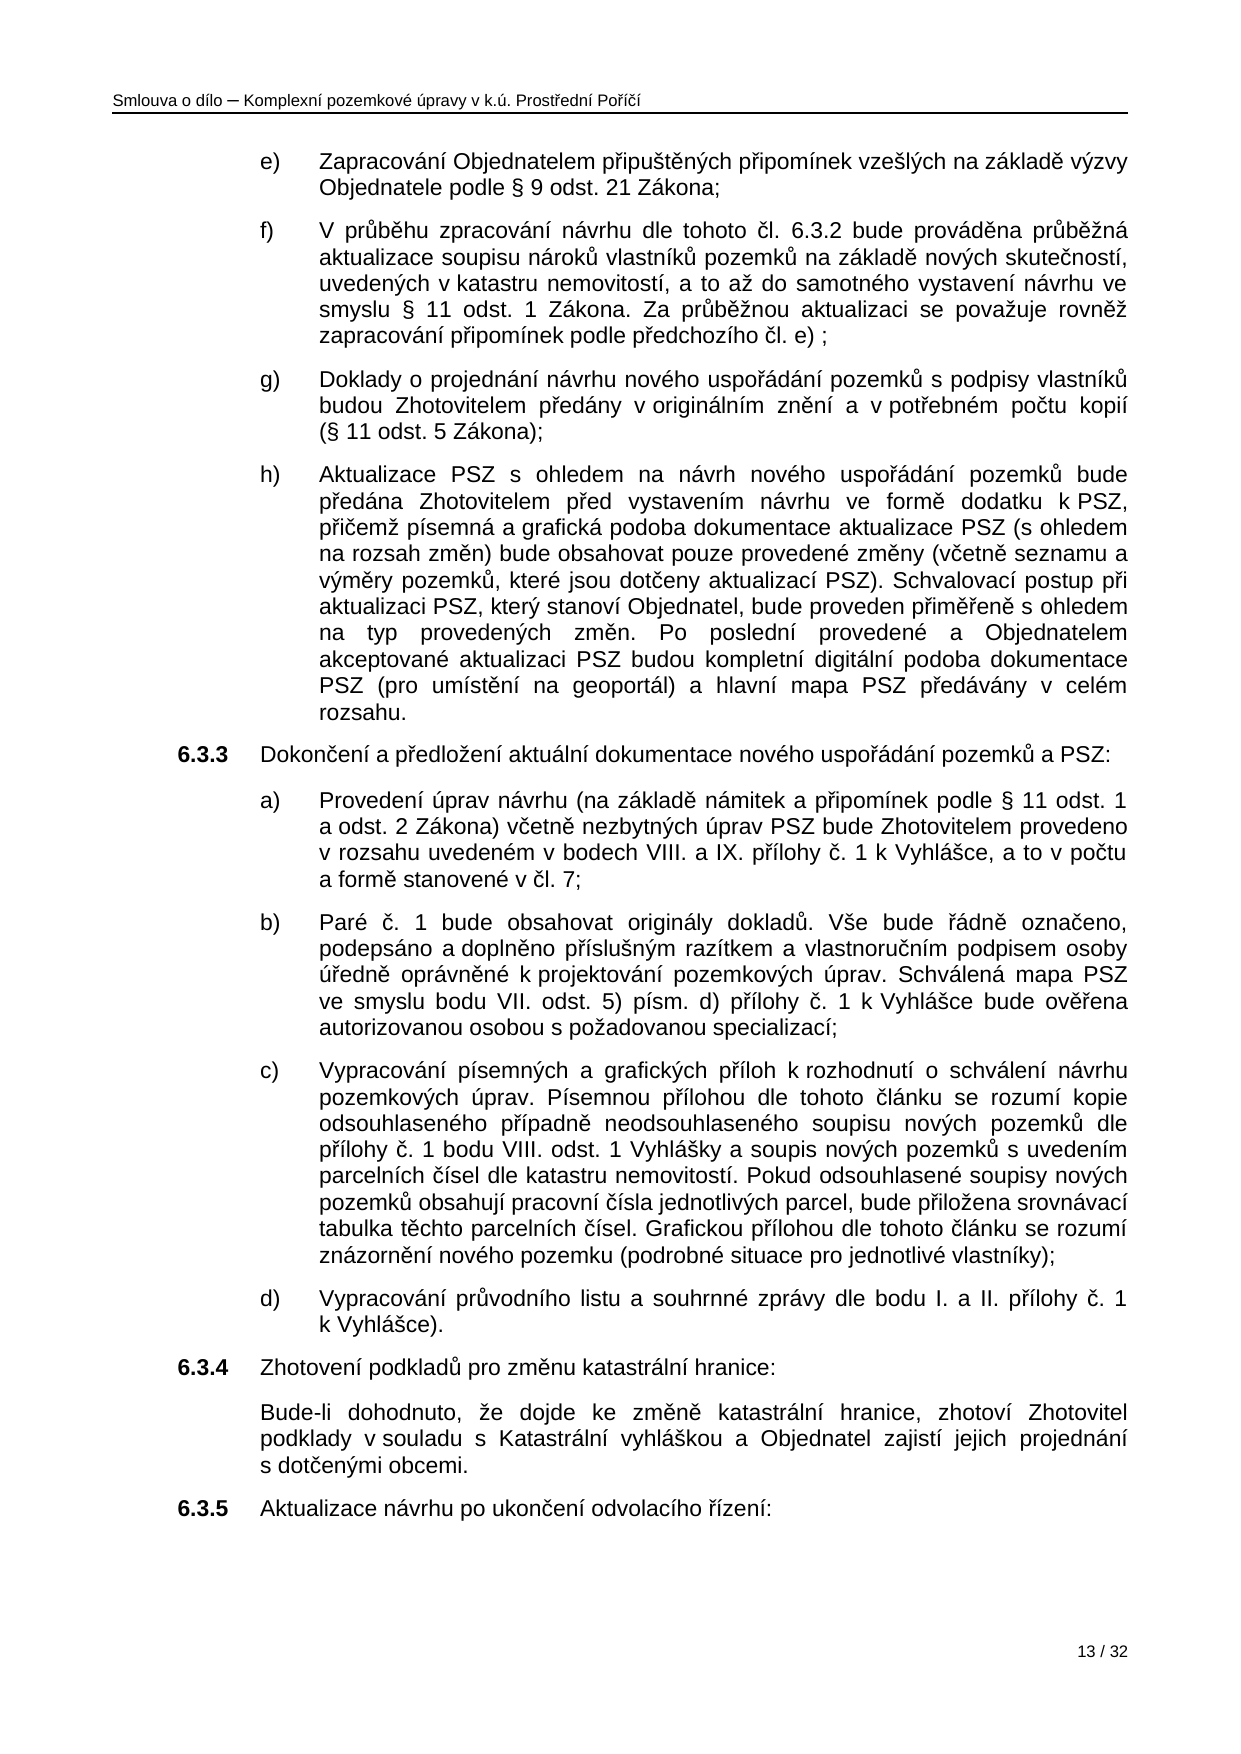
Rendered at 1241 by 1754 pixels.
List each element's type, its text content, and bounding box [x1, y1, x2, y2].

text Zhotovení podkladů pro změnu katastrální hranice: [177, 1354, 1128, 1380]
list Aktualizace PSZ s ohledem na návrh nového uspořádání pozemků bude předána Zhotovitelem před vystavením návrhu ve formě dodatku k PSZ, přičemž písemná a grafická podoba dokumentace aktualizace PSZ (s ohledem na rozsah změn) bude obsahovat pouze provedené změny (včetně seznamu a výměry pozemků, které jsou dotčeny aktualizací PSZ). Schvalovací postup při aktualizaci PSZ, který stanoví Objednatel, bude proveden přiměřeně s ohledem na typ provedených změn. Po poslední provedené a Objednatelem akceptované aktualizaci PSZ budou kompletní digitální podoba dokumentace PSZ (pro umístění na geoportál) a hlavní mapa PSZ předávány v celém rozsahu. [260, 461, 1128, 725]
list Doklady o projednání návrhu nového uspořádání pozemků s podpisy vlastníků budou Zhotovitelem předány v originálním znění a v potřebném počtu kopií (§ 11 odst. 5 Zákona); [260, 366, 1128, 444]
list Provedení úprav návrhu (na základě námitek a připomínek podle § 11 odst. 1 a odst. 2 Zákona) včetně nezbytných úprav PSZ bude Zhotovitelem provedeno v rozsahu uvedeném v bodech VIII. a IX. přílohy č. 1 k Vyhlášce, a to v počtu a formě stanovené v čl. 7; [260, 787, 1128, 892]
list Paré č. 1 bude obsahovat originály dokladů. Vše bude řádně označeno, podepsáno a doplněno příslušným razítkem a vlastnoručním podpisem osoby úředně oprávněné k projektování pozemkových úprav. Schválená mapa PSZ ve smyslu bodu VII. odst. 5) písm. d) přílohy č. 1 k Vyhlášce bude ověřena autorizovanou osobou s požadovanou specializací; [260, 909, 1128, 1040]
list Zapracování Objednatelem připuštěných připomínek vzešlých na základě výzvy Objednatele podle § 9 odst. 21 Zákona; [260, 148, 1128, 200]
list Vypracování průvodního listu a souhrnné zprávy dle bodu I. a II. přílohy č. 1 k Vyhlášce). [260, 1284, 1128, 1337]
list Bude-li dohodnuto, že dojde ke změně katastrální hranice, zhotoví Zhotovitel podklady v souladu s Katastrální vyhláškou a Objednatel zajistí jejich projednání s dotčenými obcemi. [260, 1399, 1128, 1478]
text Dokončení a předložení aktuální dokumentace nového uspořádání pozemků a PSZ: [177, 741, 1128, 768]
list Vypracování písemných a grafických příloh k rozhodnutí o schválení návrhu pozemkových úprav. Písemnou přílohou dle tohoto článku se rozumí kopie odsouhlaseného případně neodsouhlaseného soupisu nových pozemků dle přílohy č. 1 bodu VIII. odst. 1 Vyhlášky a soupis nových pozemků s uvedením parcelních čísel dle katastru nemovitostí. Pokud odsouhlasené soupisy nových pozemků obsahují pracovní čísla jednotlivých parcel, bude přiložena srovnávací tabulka těchto parcelních čísel. Grafickou přílohou dle tohoto článku se rozumí znázornění nového pozemku (podrobné situace pro jednotlivé vlastníky); [260, 1057, 1128, 1268]
list V průběhu zpracování návrhu dle tohoto čl. 6.3.2 bude prováděna průběžná aktualizace soupisu nároků vlastníků pozemků na základě nových skutečností, uvedených v katastru nemovitostí, a to až do samotného vystavení návrhu ve smyslu § 11 odst. 1 Zákona. Za průběžnou aktualizaci se považuje rovněž zapracování připomínek podle předchozího čl. e) ; [260, 217, 1128, 349]
text Aktualizace návrhu po ukončení odvolacího řízení: [177, 1495, 1128, 1521]
